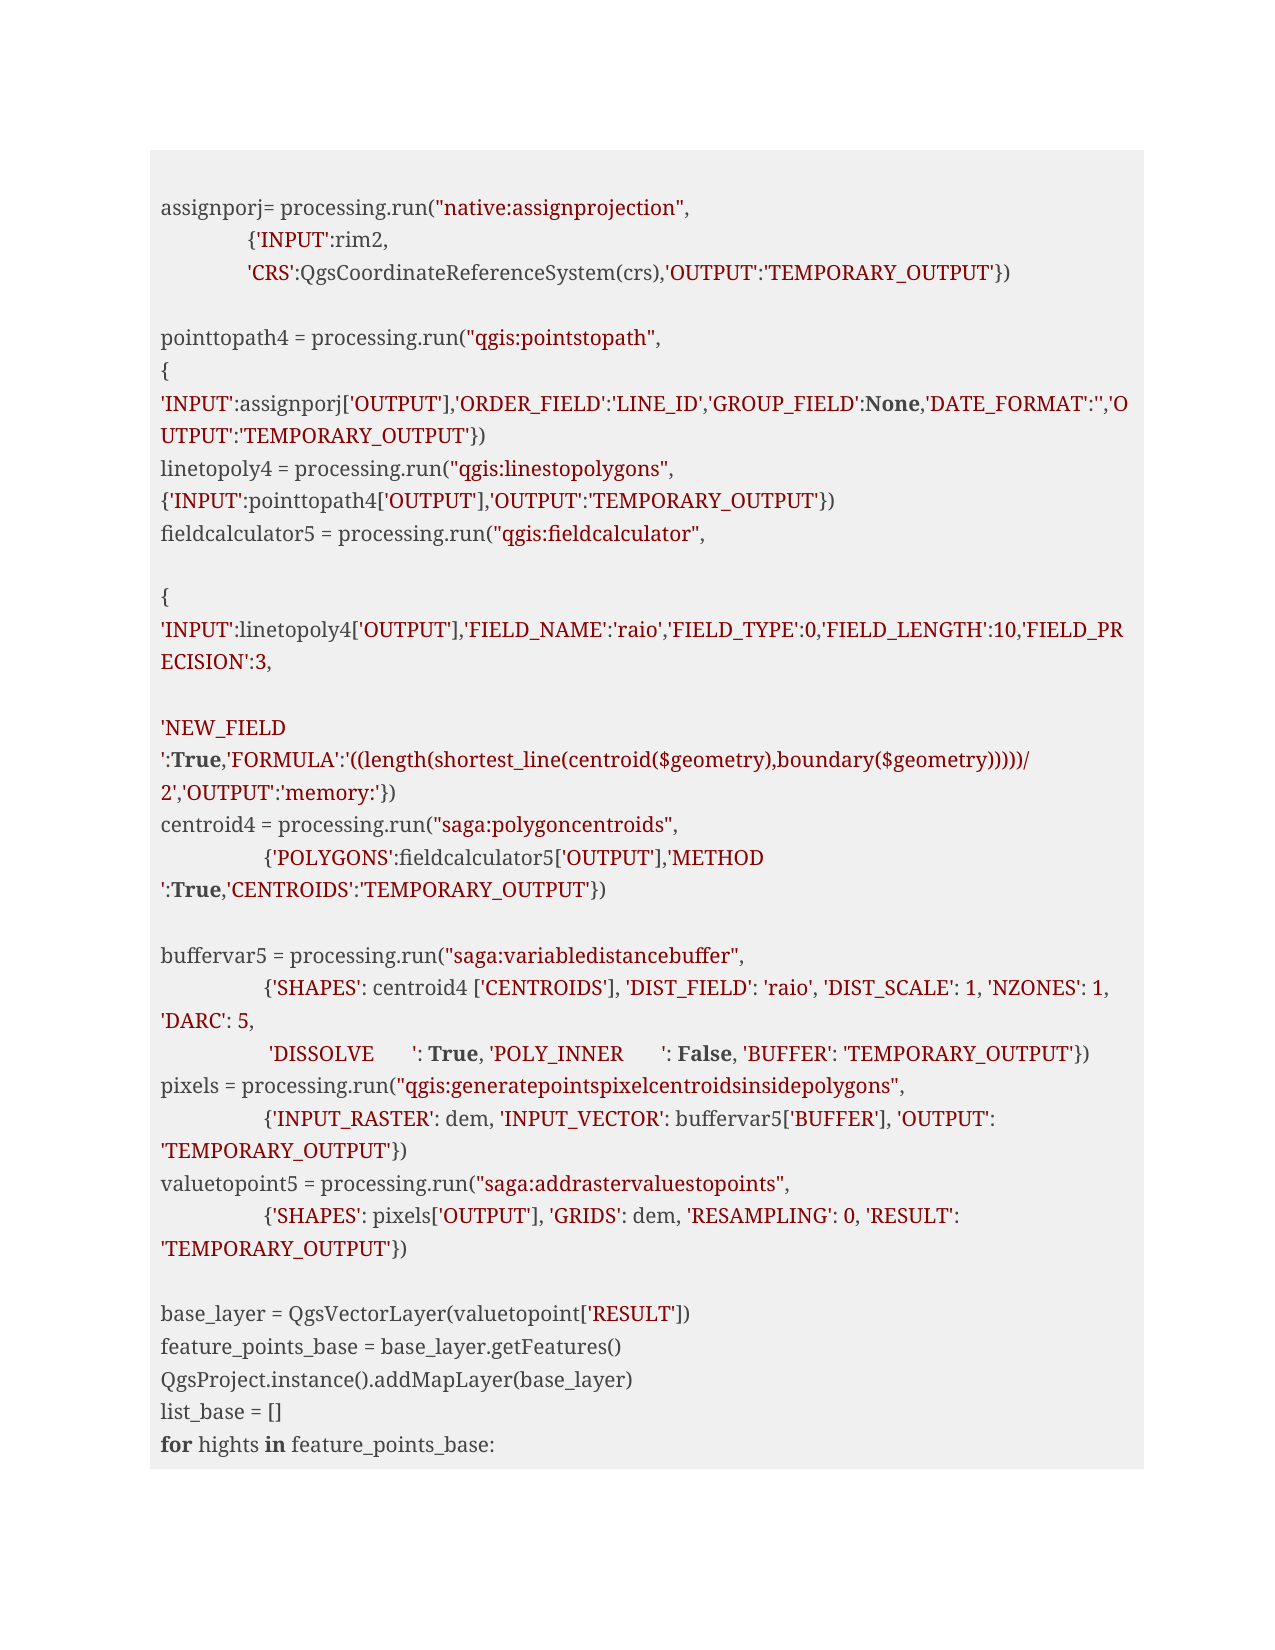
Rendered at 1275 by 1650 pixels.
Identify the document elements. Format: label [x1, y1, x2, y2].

table_header [150, 150, 1144, 1469]
